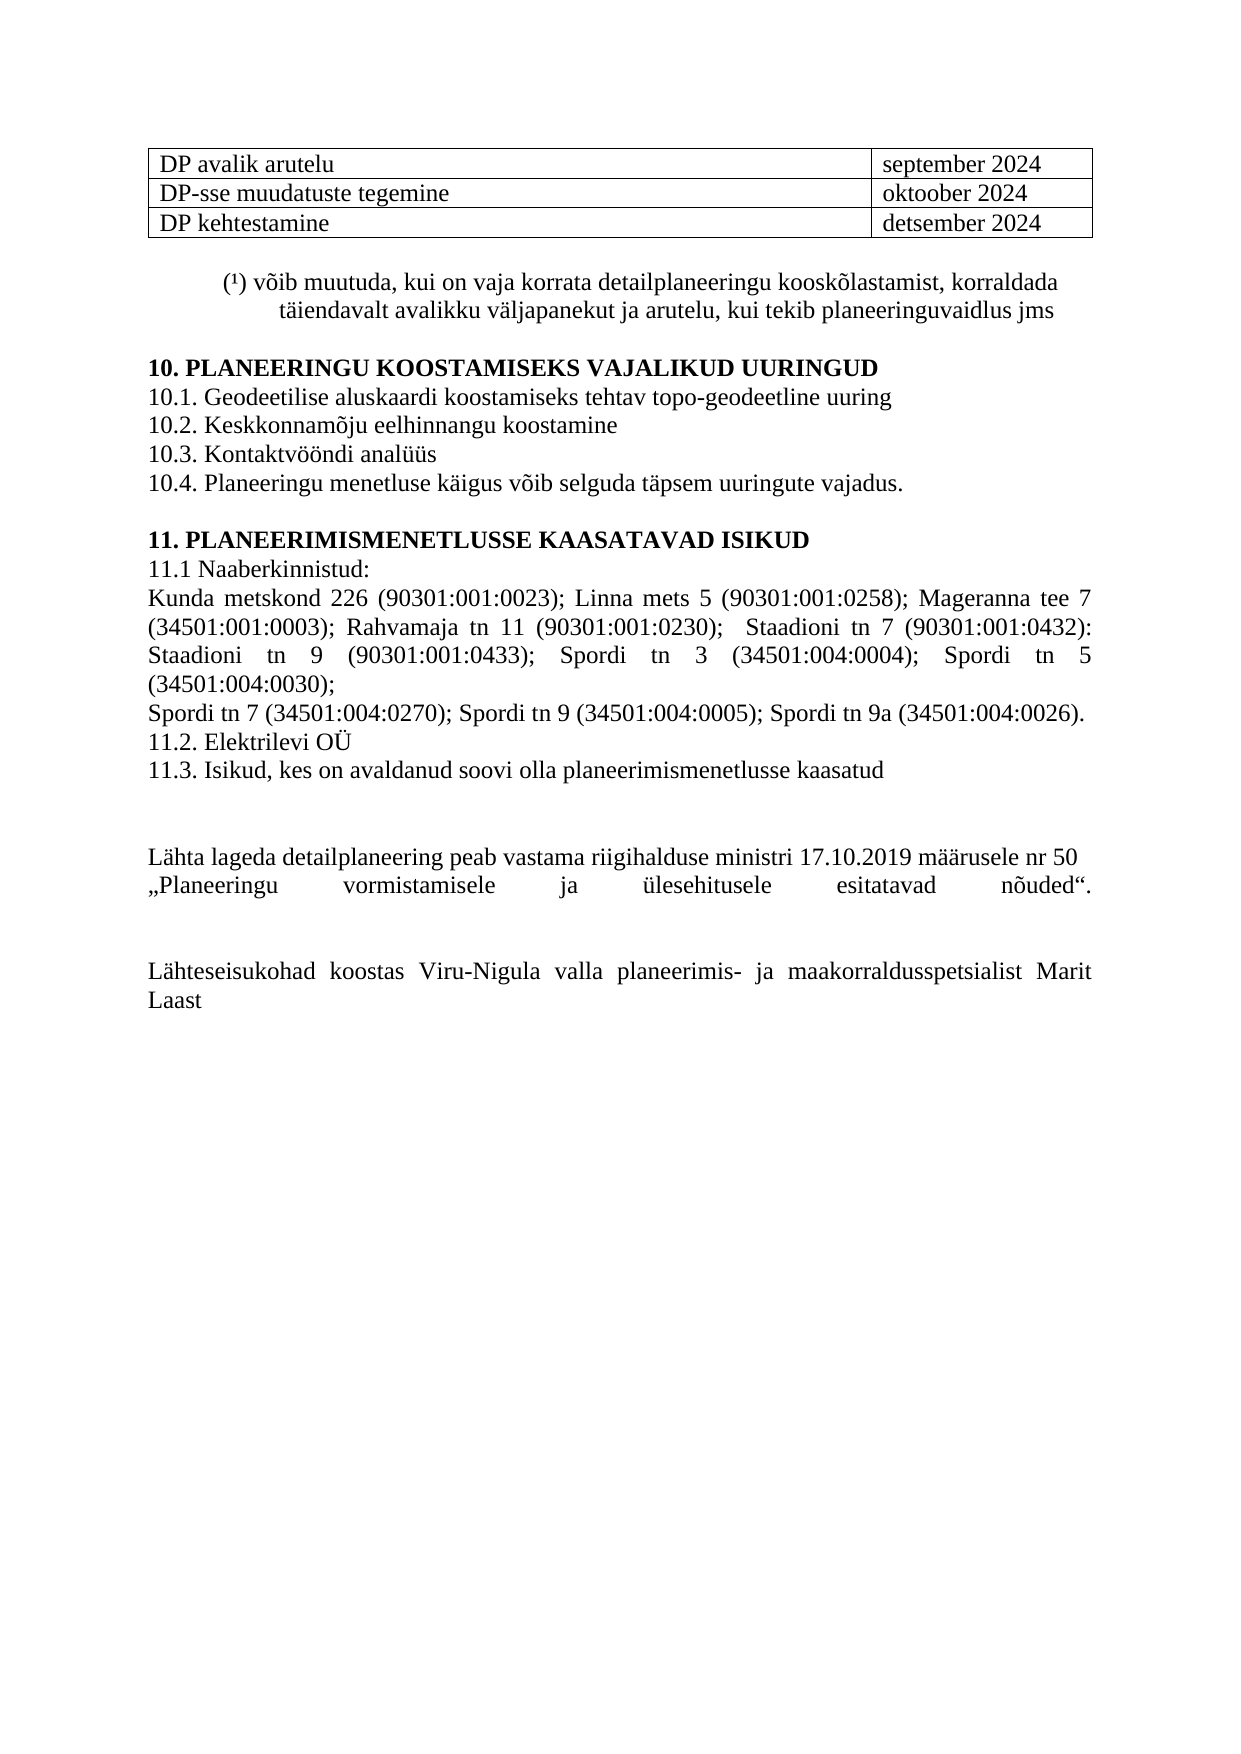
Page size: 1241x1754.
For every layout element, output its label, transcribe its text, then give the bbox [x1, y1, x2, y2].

table_cell DP avalik arutelu [149, 149, 871, 177]
text 11. PLANEERIMISMENETLUSSE KAASATAVAD ISIKUD [148, 526, 1093, 554]
text 10.3. Kontaktvööndi analüüs [148, 439, 1093, 468]
text 11.2. Elektrilevi OÜ [148, 727, 1093, 756]
text Lähteseisukohad koostas Viru-Nigula valla planeerimis- ja maakorraldusspetsialist Marit Laast [148, 956, 1093, 1013]
text 10.4. Planeeringu menetluse käigus võib selguda täpsem uuringute vajadus. [148, 468, 1093, 497]
text 11.1 Naaberkinnistud: [148, 554, 1093, 583]
table_cell DP kehtestamine [149, 208, 871, 237]
text 10.1. Geodeetilise aluskaardi koostamiseks tehtav topo-geodeetline uuring [148, 382, 1093, 411]
table_cell september 2024 [872, 149, 1092, 177]
text 10.2. Keskkonnamõju eelhinnangu koostamine [148, 411, 1093, 439]
text „Planeeringu vormistamisele ja ülesehitusele esitatavad nõuded“. [148, 871, 1093, 927]
table_cell detsember 2024 [872, 208, 1092, 237]
text (¹) võib muutuda, kui on vaja korrata detailplaneeringu kooskõlastamist, korraldada [148, 267, 1093, 296]
text Kunda metskond 226 (90301:001:0023); Linna mets 5 (90301:001:0258); Mageranna tee 7 (34501:001:0003); Rahvamaja tn 11 (90301:001:0230); Staadioni tn 7 (90301:001:0432): Staadioni tn 9 (90301:001:0433); Spordi tn 3 (34501:004:0004); Spordi tn 5 (34501:004:0030); [148, 583, 1093, 698]
table_cell DP-sse muudatuste tegemine [149, 179, 871, 207]
text 10. PLANEERINGU KOOSTAMISEKS VAJALIKUD UURINGUD [148, 353, 1093, 382]
text täiendavalt avalikku väljapanekut ja arutelu, kui tekib planeeringuvaidlus jms [148, 296, 1093, 324]
text Lähta lageda detailplaneering peab vastama riigihalduse ministri 17.10.2019 määrusele nr 50 [148, 842, 1093, 871]
table_cell oktoober 2024 [872, 179, 1092, 207]
text 11.3. Isikud, kes on avaldanud soovi olla planeerimismenetlusse kaasatud [148, 756, 1093, 784]
text Spordi tn 7 (34501:004:0270); Spordi tn 9 (34501:004:0005); Spordi tn 9a (34501:004:0026). [148, 698, 1093, 727]
